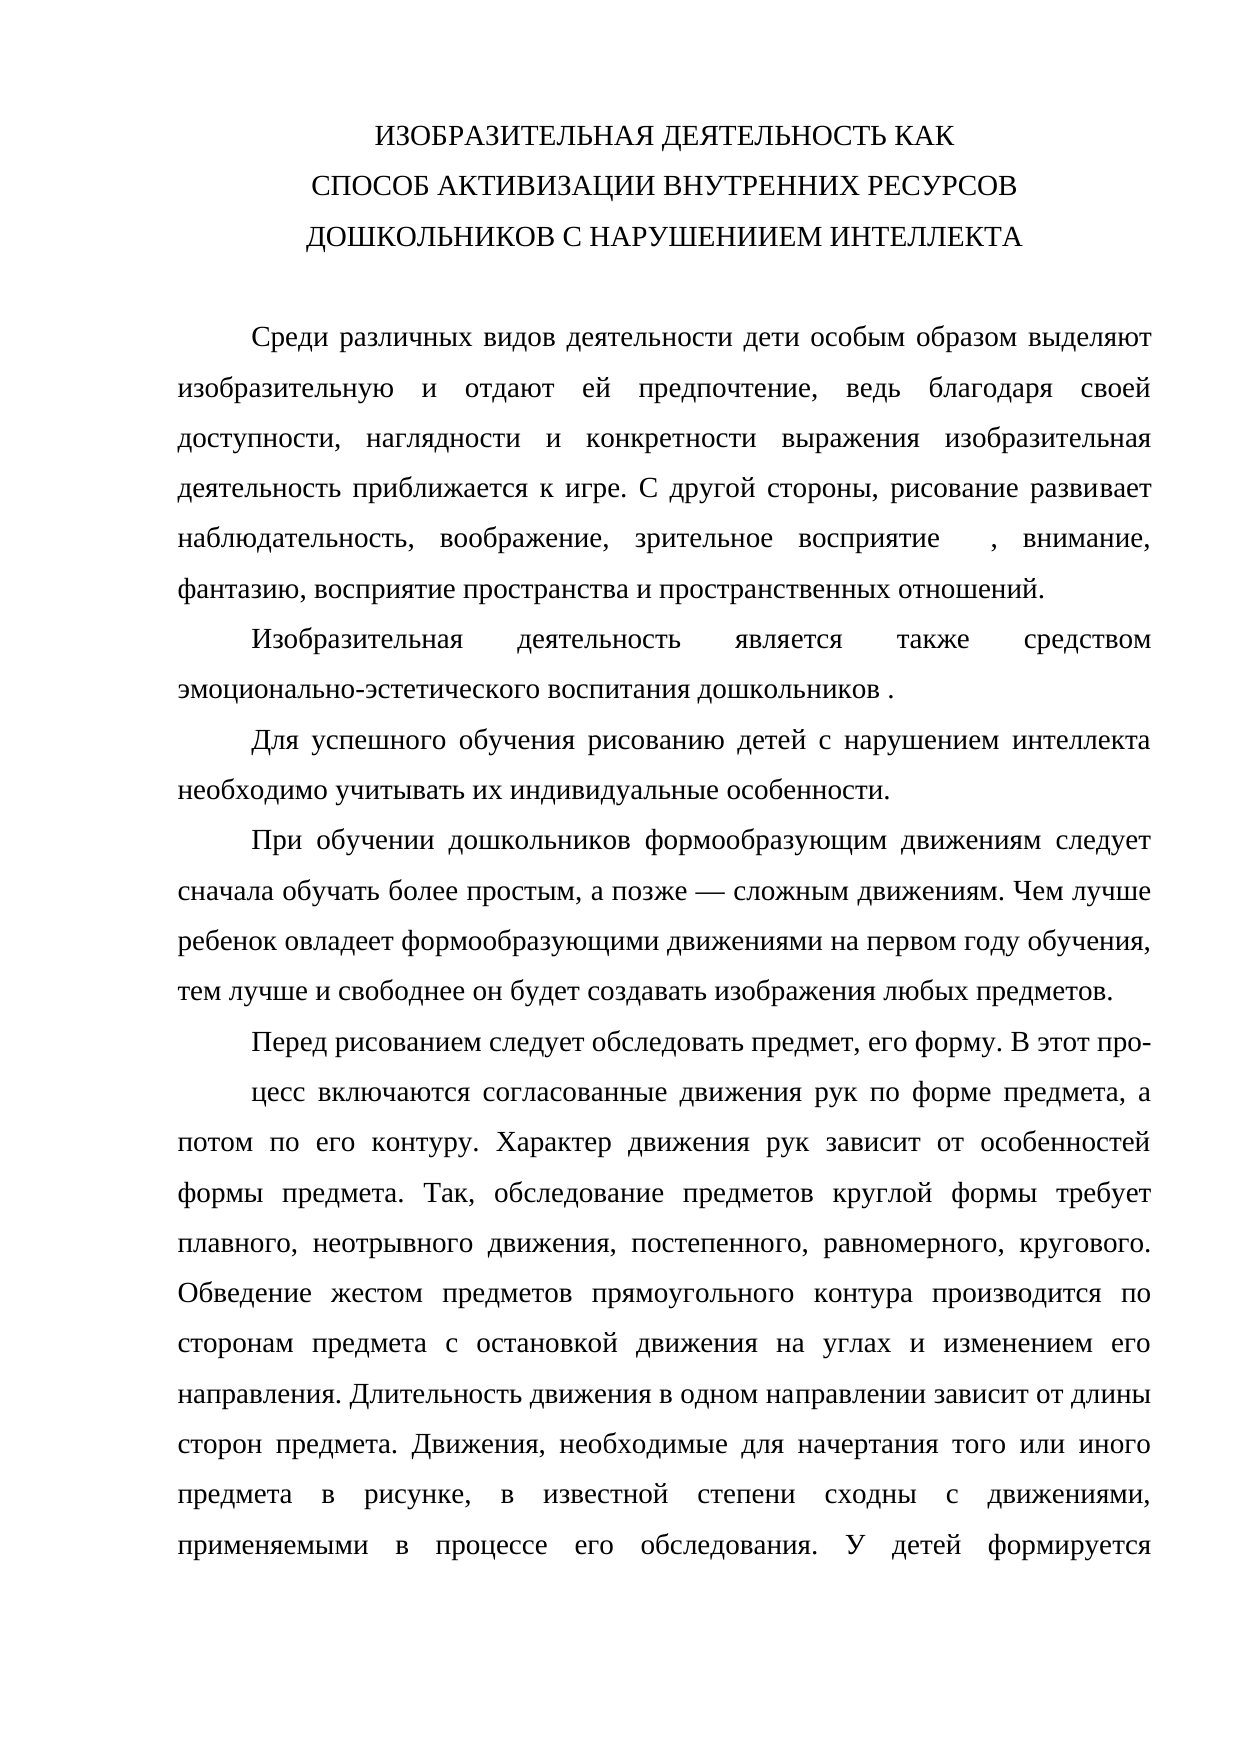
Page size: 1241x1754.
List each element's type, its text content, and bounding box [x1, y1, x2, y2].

text Для успешного обучения рисованию детей с нарушением интеллекта необходимо учитывать их индивидуальные особенности. [177, 722, 1152, 806]
text СПОСОБ АКТИВИЗАЦИИ ВНУТРЕННИХ РЕСУРСОВ [177, 168, 1152, 202]
text ИЗОБРАЗИТЕЛЬНАЯ ДЕЯТЕЛЬНОСТЬ КАК [177, 118, 1152, 152]
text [177, 1074, 1152, 1560]
text Перед рисованием следует обследовать предмет, его форму. В этот про- [177, 1024, 1152, 1057]
text Среди различных видов деятельности дети особым образом выделяют изобразительную и отдают ей предпочтение, ведь благодаря своей доступности, наглядности и конкретности выражения изобразительная деятельность приближается к игре. С другой стороны, рисование развивает наблюдательность, воображение, зрительное восприятие , внимание, фантазию, восприятие пространства и пространственных отношений. [177, 319, 1152, 604]
text ДОШКОЛЬНИКОВ С НАРУШЕНИИЕМ ИНТЕЛЛЕКТА [177, 219, 1152, 252]
text При обучении дошкольников формообразующим движениям следует сначала обучать более простым, а позже — сложным движениям. Чем лучше ребенок овладеет формообразующими движениями на первом году обучения, тем лучше и свободнее он будет создавать изображения любых предметов. [177, 822, 1152, 1007]
text Изобразительная деятельность является также средством эмоционально-эстетического воспитания дошкольников . [177, 621, 1152, 705]
